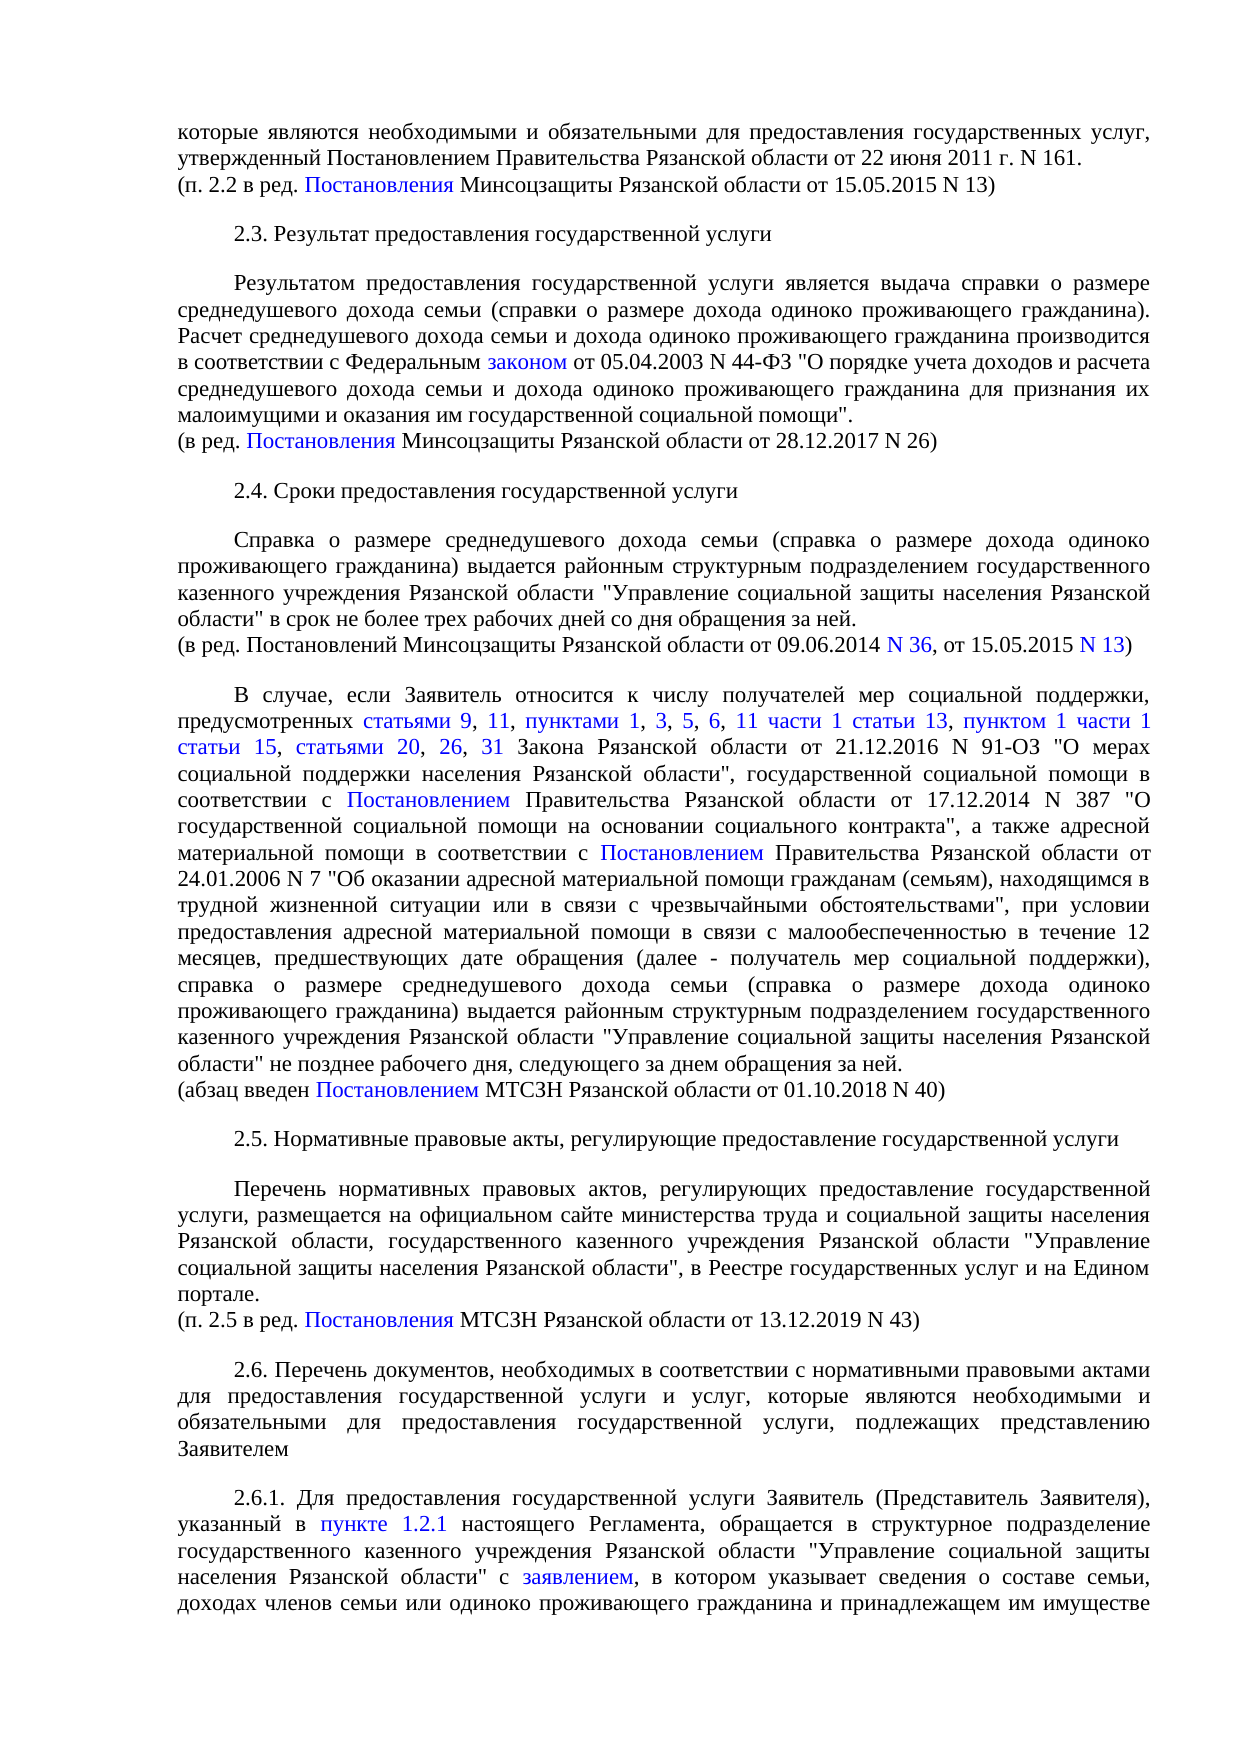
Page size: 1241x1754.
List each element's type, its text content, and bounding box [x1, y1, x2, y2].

text (п. 2.2 в ред. Постановления Минсоцзащиты Рязанской области от 15.05.2015 N 13) [177, 171, 1152, 197]
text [177, 1484, 1152, 1616]
text Перечень нормативных правовых актов, регулирующих предоставление государственной услуги, размещается на официальном сайте министерства труда и социальной защиты населения Рязанской области, государственного казенного учреждения Рязанской области "Управление социальной защиты населения Рязанской области", в Реестре государственных услуг и на Едином портале. [177, 1174, 1152, 1306]
text (п. 2.5 в ред. Постановления МТСЗН Рязанской области от 13.12.2019 N 43) [177, 1306, 1152, 1333]
text В случае, если Заявитель относится к числу получателей мер социальной поддержки, предусмотренных статьями 9, 11, пунктами 1, 3, 5, 6, 11 части 1 статьи 13, пунктом 1 части 1 статьи 15, статьями 20, 26, 31 Закона Рязанской области от 21.12.2016 N 91-ОЗ "О мерах социальной поддержки населения Рязанской области", государственной социальной помощи в соответствии с Постановлением Правительства Рязанской области от 17.12.2014 N 387 "О государственной социальной помощи на основании социального контракта", а также адресной материальной помощи в соответствии с Постановлением Правительства Рязанской области от 24.01.2006 N 7 "Об оказании адресной материальной помощи гражданам (семьям), находящимся в трудной жизненной ситуации или в связи с чрезвычайными обстоятельствами", при условии предоставления адресной материальной помощи в связи с малообеспеченностью в течение 12 месяцев, предшествующих дате обращения (далее - получатель мер социальной поддержки), справка о размере среднедушевого дохода семьи (справка о размере дохода одиноко проживающего гражданина) выдается районным структурным подразделением государственного казенного учреждения Рязанской области "Управление социальной защиты населения Рязанской области" не позднее рабочего дня, следующего за днем обращения за ней. [177, 681, 1152, 1076]
text 2.5. Нормативные правовые акты, регулирующие предоставление государственной услуги [177, 1125, 1152, 1152]
text 2.6. Перечень документов, необходимых в соответствии с нормативными правовыми актами для предоставления государственной услуги и услуг, которые являются необходимыми и обязательными для предоставления государственной услуги, подлежащих представлению Заявителем [177, 1356, 1152, 1461]
text 2.3. Результат предоставления государственной услуги [177, 220, 1152, 246]
text Справка о размере среднедушевого дохода семьи (справка о размере дохода одиноко проживающего гражданина) выдается районным структурным подразделением государственного казенного учреждения Рязанской области "Управление социальной защиты населения Рязанской области" в срок не более трех рабочих дней со дня обращения за ней. [177, 526, 1152, 631]
text (абзац введен Постановлением МТСЗН Рязанской области от 01.10.2018 N 40) [177, 1076, 1152, 1102]
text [177, 118, 1152, 171]
text 2.4. Сроки предоставления государственной услуги [177, 477, 1152, 503]
text Результатом предоставления государственной услуги является выдача справки о размере среднедушевого дохода семьи (справки о размере дохода одиноко проживающего гражданина). Расчет среднедушевого дохода семьи и дохода одиноко проживающего гражданина производится в соответствии с Федеральным законом от 05.04.2003 N 44-ФЗ "О порядке учета доходов и расчета среднедушевого дохода семьи и дохода одиноко проживающего гражданина для признания их малоимущими и оказания им государственной социальной помощи". [177, 269, 1152, 427]
text (в ред. Постановлений Минсоцзащиты Рязанской области от 09.06.2014 N 36, от 15.05.2015 N 13) [177, 631, 1152, 658]
text (в ред. Постановления Минсоцзащиты Рязанской области от 28.12.2017 N 26) [177, 427, 1152, 454]
